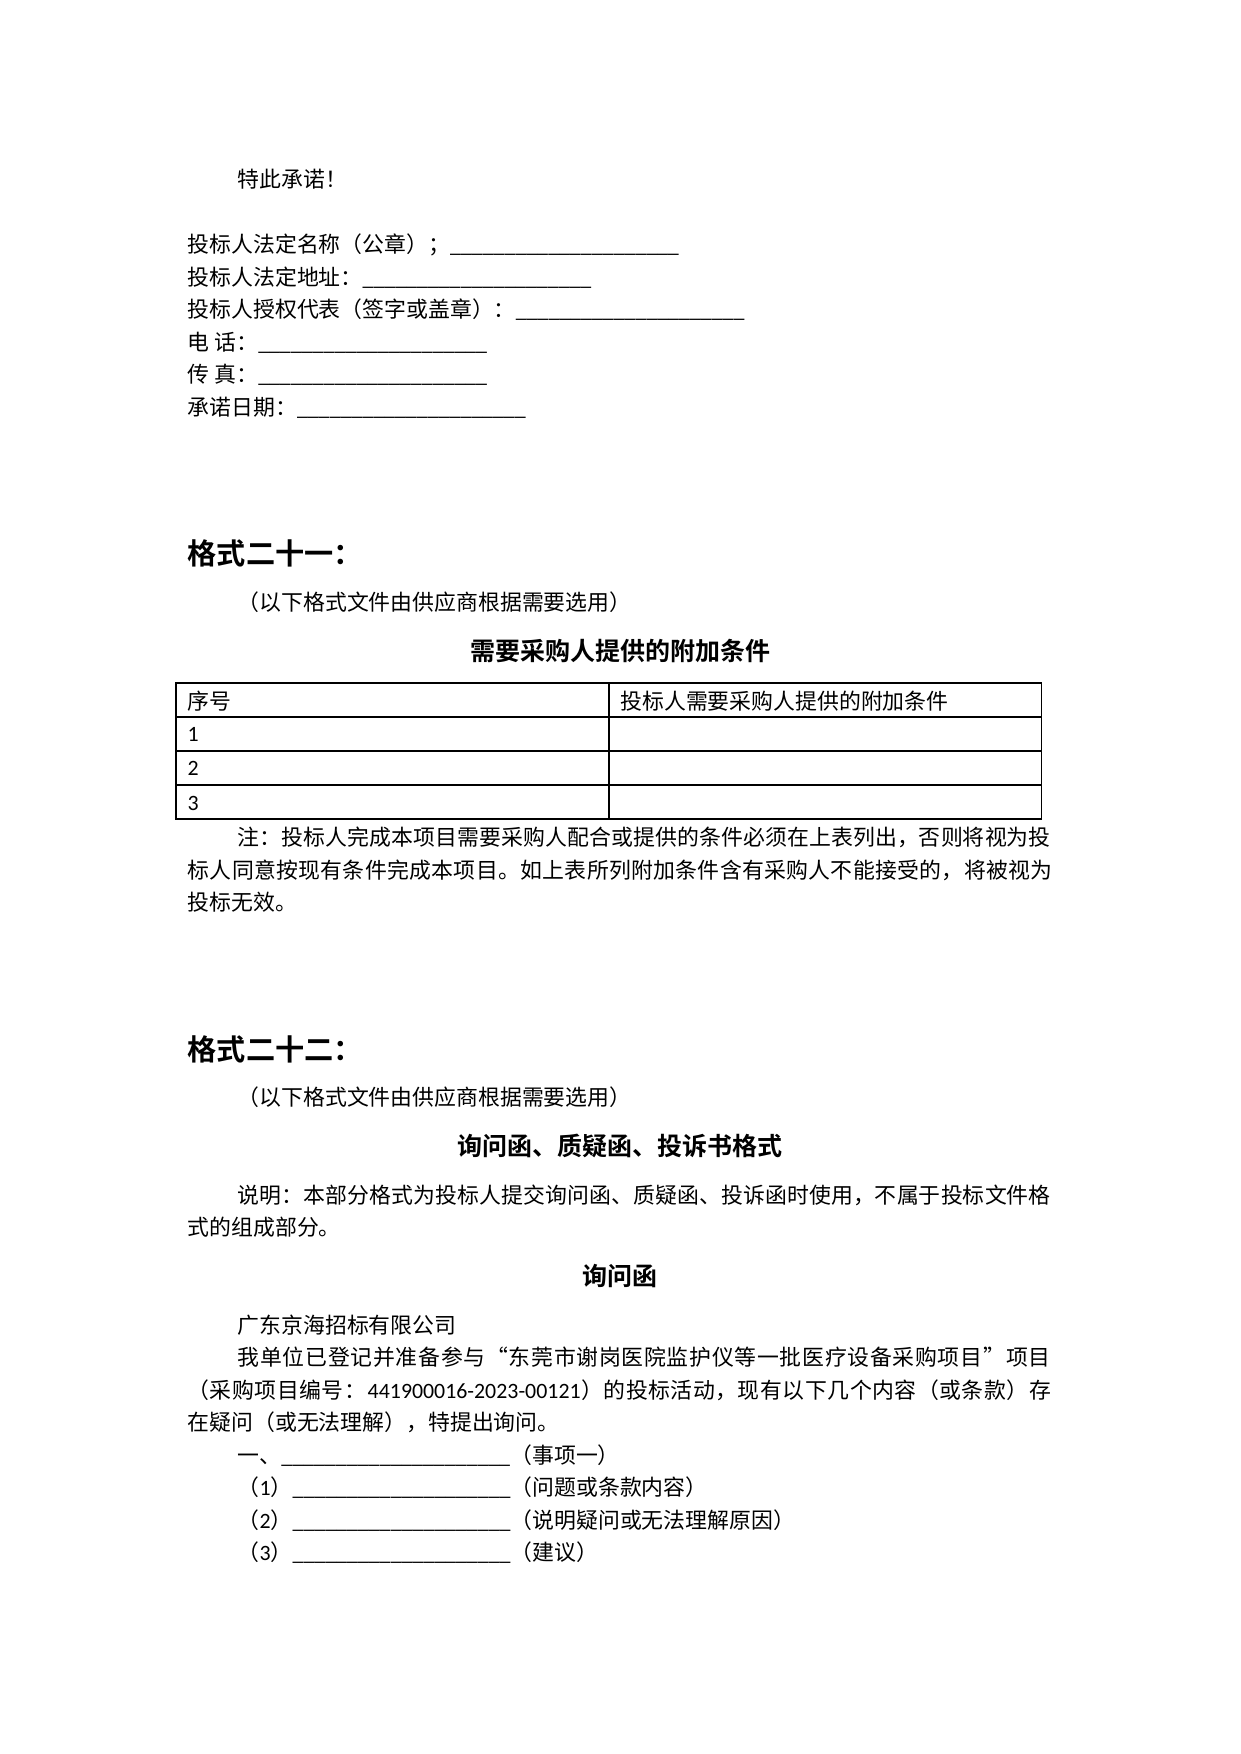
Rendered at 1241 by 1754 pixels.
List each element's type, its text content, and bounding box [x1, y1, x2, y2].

text （以下格式文件由供应商根据需要选用） [187, 584, 1053, 617]
text 格式二十一： [187, 519, 1053, 584]
text 询问函、质疑函、投诉书格式 [187, 1112, 1053, 1177]
text （1）____________________（问题或条款内容） [187, 1470, 1053, 1502]
text （3）____________________（建议） [187, 1535, 1053, 1567]
text 我单位已登记并准备参与“东莞市谢岗医院监护仪等一批医疗设备采购项目”项目（采购项目编号：441900016-2023-00121）的投标活动，现有以下几个内容（或条款）存在疑问（或无法理解），特提出询问。 [187, 1340, 1053, 1437]
table_cell [610, 786, 1041, 818]
text 投标人法定地址：_____________________ [187, 259, 1053, 292]
text 承诺日期：_____________________ [187, 389, 1053, 422]
table_cell 2 [177, 752, 608, 784]
table_cell [610, 718, 1041, 750]
text 传 真：_____________________ [187, 357, 1053, 389]
table_cell [610, 752, 1041, 784]
text 说明：本部分格式为投标人提交询问函、质疑函、投诉函时使用，不属于投标文件格式的组成部分。 [187, 1177, 1053, 1242]
text 格式二十二： [187, 1015, 1053, 1080]
text 注：投标人完成本项目需要采购人配合或提供的条件必须在上表列出，否则将视为投标人同意按现有条件完成本项目。如上表所列附加条件含有采购人不能接受的，将被视为投标无效。 [187, 820, 1053, 917]
text （以下格式文件由供应商根据需要选用） [187, 1080, 1053, 1112]
text （2）____________________（说明疑问或无法理解原因） [187, 1502, 1053, 1535]
table_header 序号 [177, 684, 608, 716]
text 电 话：_____________________ [187, 324, 1053, 357]
text 投标人法定名称（公章）；_____________________ [187, 227, 1053, 259]
text 一、_____________________（事项一） [187, 1437, 1053, 1470]
text 广东京海招标有限公司 [187, 1307, 1053, 1340]
table_cell 1 [177, 718, 608, 750]
table_header 投标人需要采购人提供的附加条件 [610, 684, 1041, 716]
table_cell 3 [177, 786, 608, 818]
text 需要采购人提供的附加条件 [187, 617, 1053, 682]
text 询问函 [187, 1242, 1053, 1307]
text 特此承诺！ [187, 162, 1053, 194]
text 投标人授权代表（签字或盖章）：_____________________ [187, 292, 1053, 324]
